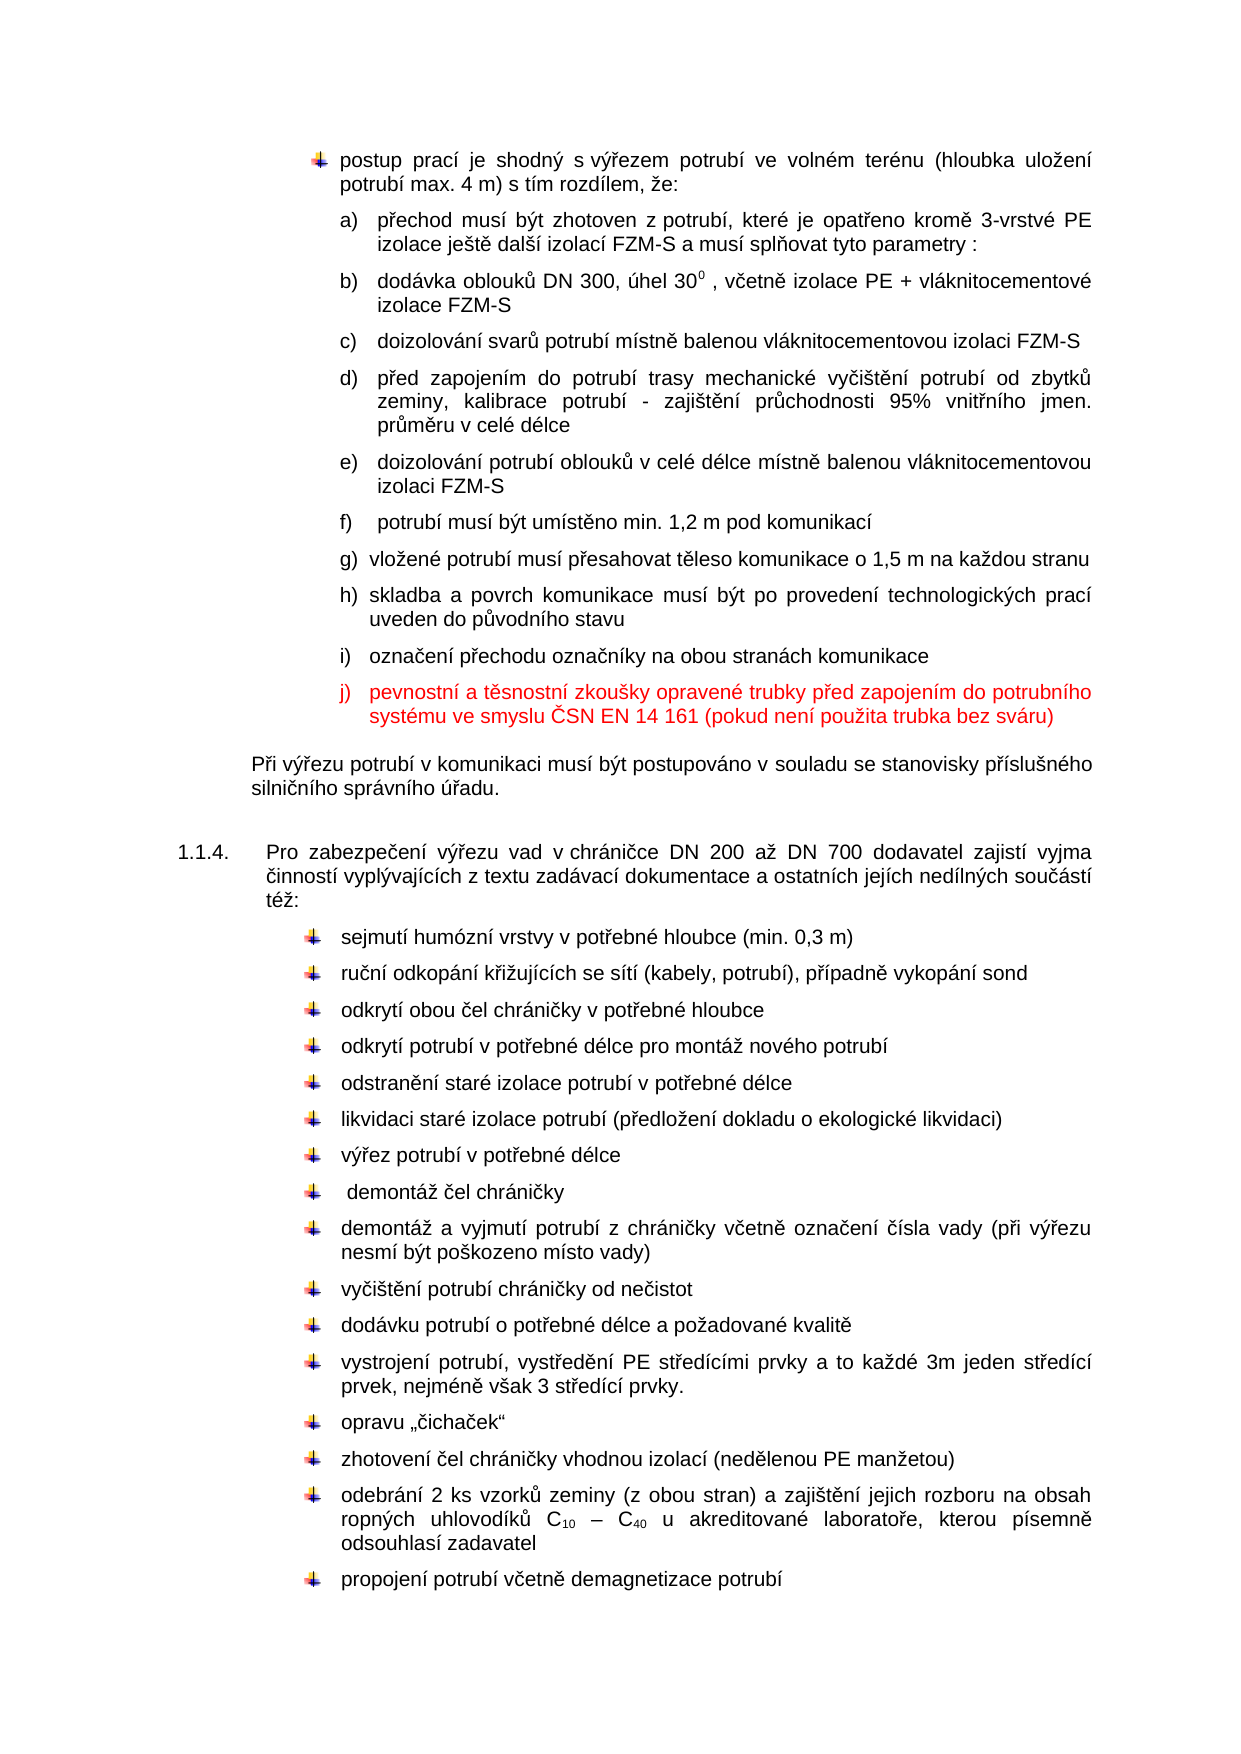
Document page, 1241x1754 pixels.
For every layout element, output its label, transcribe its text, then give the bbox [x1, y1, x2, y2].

text Při výřezu potrubí v komunikaci musí být postupováno v souladu se stanovisky příslušného silničního správního úřadu. [251, 752, 1093, 800]
list přechod musí být zhotoven z potrubí, které je opatřeno kromě 3-vrstvé PE izolace ještě další izolací FZM-S a musí splňovat tyto parametry : [339, 208, 1093, 256]
list před zapojením do potrubí trasy mechanické vyčištění potrubí od zbytků zeminy, kalibrace potrubí - zajištění průchodnosti 95% vnitřního jmen. průměru v celé délce [339, 365, 1093, 437]
picture [304, 1316, 321, 1333]
picture [304, 927, 321, 945]
picture [304, 1570, 321, 1587]
picture [304, 1352, 321, 1370]
list vložené potrubí musí přesahovat těleso komunikace o 1,5 m na každou stranu [339, 547, 1093, 571]
picture [304, 1485, 321, 1503]
list označení přechodu označníky na obou stranách komunikace [339, 643, 1093, 667]
picture [304, 1036, 321, 1054]
list postup prací je shodný s výřezem potrubí ve volném terénu (hloubka uložení potrubí max. 4 m) s tím rozdílem, že: [310, 148, 1093, 196]
list potrubí musí být umístěno min. 1,2 m pod komunikací [339, 510, 1093, 534]
picture [304, 1413, 321, 1430]
list dodávku potrubí o potřebné délce a požadované kvalitě [303, 1313, 1093, 1337]
list sejmutí humózní vrstvy v potřebné hloubce (min. 0,3 m) [303, 924, 1093, 948]
picture [304, 1000, 321, 1017]
list výřez potrubí v potřebné délce [303, 1143, 1093, 1167]
picture [304, 1279, 321, 1297]
list ruční odkopání křižujících se sítí (kabely, potrubí), případně vykopání sond [303, 961, 1093, 985]
list dodávka oblouků DN 300, úhel 300 , včetně izolace PE + vláknitocementové izolace FZM-S [339, 268, 1093, 316]
list demontáž čel chráničky [303, 1180, 1093, 1204]
picture [304, 964, 321, 981]
list demontáž a vyjmutí potrubí z chráničky včetně označení čísla vady (při výřezu nesmí být poškozeno místo vady) [303, 1216, 1093, 1264]
picture [304, 1449, 321, 1466]
list odkrytí obou čel chráničky v potřebné hloubce [303, 997, 1093, 1021]
text Pro zabezpečení výřezu vad v chráničce DN 200 až DN 700 dodavatel zajistí vyjma činností vyplývajících z textu zadávací dokumentace a ostatních jejích nedílných součástí též: [177, 840, 1093, 912]
list doizolování potrubí oblouků v celé délce místně balenou vláknitocementovou izolaci FZM-S [339, 450, 1093, 498]
picture [311, 150, 328, 168]
picture [304, 1109, 321, 1127]
list odebrání 2 ks vzorků zeminy (z obou stran) a zajištění jejich rozboru na obsah ropných uhlovodíků C10 – C40 u akreditované laboratoře, kterou písemně odsouhlasí zadavatel [303, 1483, 1093, 1555]
picture [304, 1182, 321, 1200]
list odkrytí potrubí v potřebné délce pro montáž nového potrubí [303, 1034, 1093, 1058]
list skladba a povrch komunikace musí být po provedení technologických prací uveden do původního stavu [339, 583, 1093, 631]
list vyčištění potrubí chráničky od nečistot [303, 1277, 1093, 1301]
list propojení potrubí včetně demagnetizace potrubí [303, 1567, 1093, 1591]
picture [304, 1146, 321, 1163]
list vystrojení potrubí, vystředění PE středícími prvky a to každé 3m jeden středící prvek, nejméně však 3 středící prvky. [303, 1349, 1093, 1397]
picture [304, 1073, 321, 1090]
picture [304, 1219, 321, 1236]
list odstranění staré izolace potrubí v potřebné délce [303, 1070, 1093, 1094]
list doizolování svarů potrubí místně balenou vláknitocementovou izolaci FZM-S [339, 329, 1093, 353]
list opravu „čichaček“ [303, 1410, 1093, 1434]
list likvidaci staré izolace potrubí (předložení dokladu o ekologické likvidaci) [303, 1107, 1093, 1131]
list pevnostní a těsnostní zkoušky opravené trubky před zapojením do potrubního systému ve smyslu ČSN EN 14 161 (pokud není použita trubka bez sváru) [339, 680, 1093, 728]
list zhotovení čel chráničky vhodnou izolací (nedělenou PE manžetou) [303, 1446, 1093, 1470]
